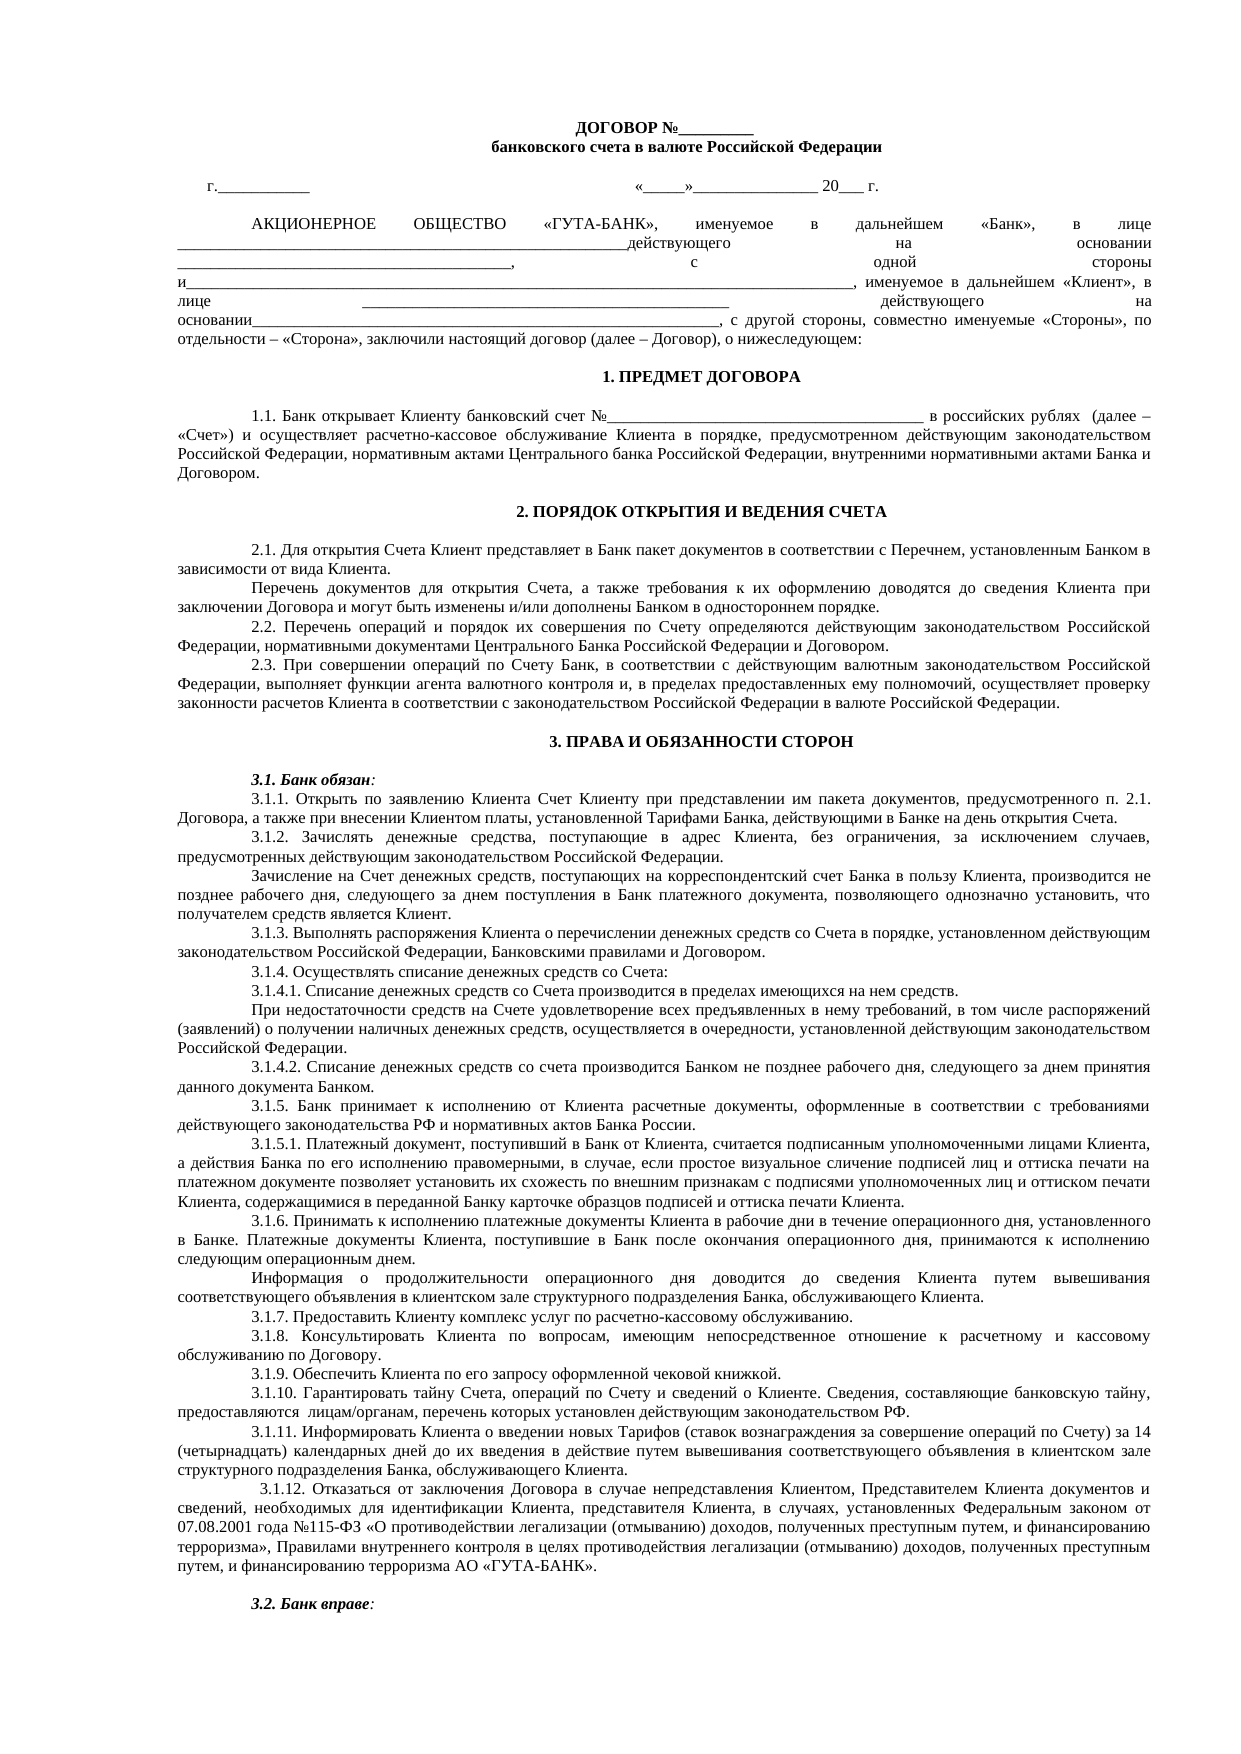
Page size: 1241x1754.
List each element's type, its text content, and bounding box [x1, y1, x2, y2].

text 3.1.8. Консультировать Клиента по вопросам, имеющим непосредственное отношение к расчетному и кассовому обслуживанию по Договору. [177, 1326, 1152, 1364]
text 3.1.11. Информировать Клиента о введении новых Тарифов (ставок вознаграждения за совершение операций по Счету) за 14 (четырнадцать) календарных дней до их введения в действие путем вывешивания соответствующего объявления в клиентском зале структурного подразделения Банка, обслуживающего Клиента. [177, 1421, 1152, 1479]
text 3.1.12. Отказаться от заключения Договора в случае непредставления Клиентом, Представителем Клиента документов и сведений, необходимых для идентификации Клиента, представителя Клиента, в случаях, установленных Федеральным законом от 07.08.2001 года №115-ФЗ «О противодействии легализации (отмыванию) доходов, полученных преступным путем, и финансированию терроризма», Правилами внутреннего контроля в целях противодействия легализации (отмыванию) доходов, полученных преступным путем, и финансированию терроризма АО «ГУТА-БАНК». [177, 1479, 1152, 1575]
text 3.1.3. Выполнять распоряжения Клиента о перечислении денежных средств со Счета в порядке, установленном действующим законодательством Российской Федерации, Банковскими правилами и Договором. [177, 923, 1152, 961]
text 2. ПОРЯДОК ОТКРЫТИЯ И ВЕДЕНИЯ СЧЕТА [177, 501, 1152, 521]
text Зачисление на Счет денежных средств, поступающих на корреспондентский счет Банка в пользу Клиента, производится не позднее рабочего дня, следующего за днем поступления в Банк платежного документа, позволяющего однозначно установить, что получателем средств является Клиент. [177, 866, 1152, 923]
text Информация о продолжительности операционного дня доводится до сведения Клиента путем вывешивания соответствующего объявления в клиентском зале структурного подразделения Банка, обслуживающего Клиента. [177, 1268, 1152, 1306]
text г.___________ «_____»_______________ 20___ г. [207, 176, 1122, 195]
text 3.1.5.1. Платежный документ, поступивший в Банк от Клиента, считается подписанным уполномоченными лицами Клиента, а действия Банка по его исполнению правомерными, в случае, если простое визуальное сличение подписей лиц и оттиска печати на платежном документе позволяет установить их схожесть по внешним признакам с подписями уполномоченных лиц и оттиском печати Клиента, содержащимися в переданной Банку карточке образцов подписей и оттиска печати Клиента. [177, 1134, 1152, 1211]
text При недостаточности средств на Счете удовлетворение всех предъявленных в нему требований, в том числе распоряжений (заявлений) о получении наличных денежных средств, осуществляется в очередности, установленной действующим законодательством Российской Федерации. [177, 1000, 1152, 1057]
text 3.2. Банк вправе: [177, 1594, 1152, 1613]
text 1.1. Банк открывает Клиенту банковский счет №______________________________________ в российских рублях (далее – «Счет») и осуществляет расчетно-кассовое обслуживание Клиента в порядке, предусмотренном действующим законодательством Российской Федерации, нормативным актами Центрального банка Российской Федерации, внутренними нормативными актами Банка и Договором. [177, 406, 1152, 482]
text 3.1.9. Обеспечить Клиента по его запросу оформленной чековой книжкой. [177, 1364, 1152, 1383]
text 2.3. При совершении операций по Счету Банк, в соответствии с действующим валютным законодательством Российской Федерации, выполняет функции агента валютного контроля и, в пределах предоставленных ему полномочий, осуществляет проверку законности расчетов Клиента в соответствии с законодательством Российской Федерации в валюте Российской Федерации. [177, 655, 1152, 712]
text АКЦИОНЕРНОЕ ОБЩЕСТВО «ГУТА-БАНК», именуемое в дальнейшем «Банк», в лице ______________________________________________________действующего на основании ________________________________________, с одной стороны и________________________________________________________________________________, именуемое в дальнейшем «Клиент», в лице ____________________________________________ действующего на основании________________________________________________________, с другой стороны, совместно именуемые «Стороны», по отдельности – «Сторона», заключили настоящий договор (далее – Договор), о нижеследующем: [177, 214, 1152, 348]
text 3. ПРАВА И ОБЯЗАННОСТИ СТОРОН [177, 731, 1152, 751]
text 3.1.2. Зачислять денежные средства, поступающие в адрес Клиента, без ограничения, за исключением случаев, предусмотренных действующим законодательством Российской Федерации. [177, 827, 1152, 866]
text 2.1. Для открытия Счета Клиент представляет в Банк пакет документов в соответствии с Перечнем, установленным Банком в зависимости от вида Клиента. [177, 540, 1152, 578]
title ДОГОВОР №_________ [177, 118, 1152, 137]
text 3.1.5. Банк принимает к исполнению от Клиента расчетные документы, оформленные в соответствии с требованиями действующего законодательства РФ и нормативных актов Банка России. [177, 1096, 1152, 1134]
text банковского счета в валюте Российской Федерации [207, 137, 1122, 156]
text 3.1.4. Осуществлять списание денежных средств со Счета: [177, 961, 1152, 981]
text Перечень документов для открытия Счета, а также требования к их оформлению доводятся до сведения Клиента при заключении Договора и могут быть изменены и/или дополнены Банком в одностороннем порядке. [177, 578, 1152, 616]
text 3.1.4.2. Списание денежных средств со счета производится Банком не позднее рабочего дня, следующего за днем принятия данного документа Банком. [177, 1057, 1152, 1096]
text 3.1. Банк обязан: [177, 770, 1152, 789]
text 3.1.10. Гарантировать тайну Счета, операций по Счету и сведений о Клиенте. Сведения, составляющие банковскую тайну, предоставляются лицам/органам, перечень которых установлен действующим законодательством РФ. [177, 1383, 1152, 1421]
text 1. ПРЕДМЕТ ДОГОВОРА [177, 367, 1152, 386]
text 3.1.1. Открыть по заявлению Клиента Счет Клиенту при представлении им пакета документов, предусмотренного п. 2.1. Договора, а также при внесении Клиентом платы, установленной Тарифами Банка, действующими в Банке на день открытия Счета. [177, 789, 1152, 827]
text 3.1.7. Предоставить Клиенту комплекс услуг по расчетно-кассовому обслуживанию. [177, 1306, 1152, 1326]
text 3.1.6. Принимать к исполнению платежные документы Клиента в рабочие дни в течение операционного дня, установленного в Банке. Платежные документы Клиента, поступившие в Банк после окончания операционного дня, принимаются к исполнению следующим операционным днем. [177, 1211, 1152, 1268]
text 2.2. Перечень операций и порядок их совершения по Счету определяются действующим законодательством Российской Федерации, нормативными документами Центрального Банка Российской Федерации и Договором. [177, 616, 1152, 655]
text 3.1.4.1. Списание денежных средств со Счета производится в пределах имеющихся на нем средств. [177, 981, 1152, 1000]
